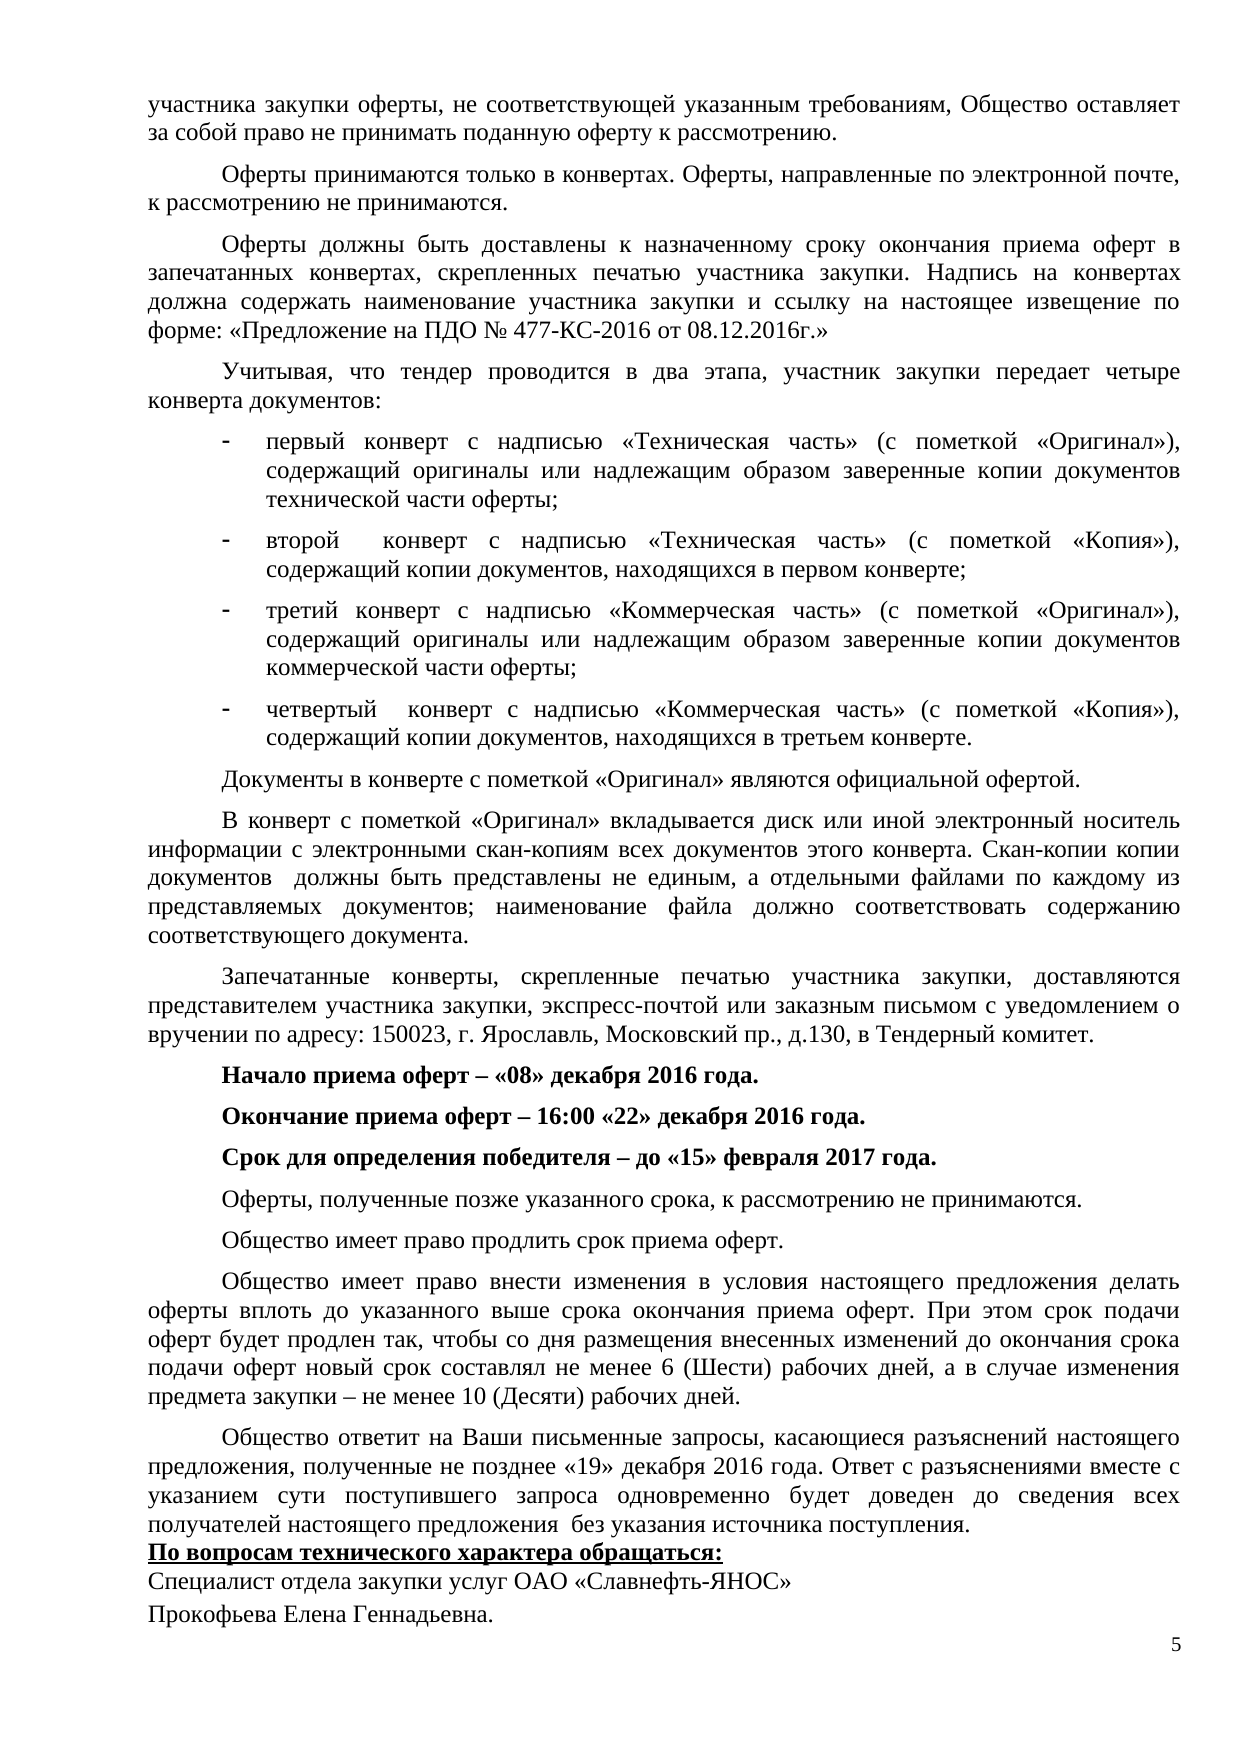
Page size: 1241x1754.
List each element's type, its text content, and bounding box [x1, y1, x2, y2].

text Общество имеет право продлить срок приема оферт. [148, 1225, 1181, 1254]
text Оферты, полученные позже указанного срока, к рассмотрению не принимаются. [148, 1184, 1181, 1212]
text Специалист отдела закупки услуг ОАО «Славнефть-ЯНОС» [148, 1566, 1181, 1595]
text Учитывая, что тендер проводится в два этапа, участник закупки передает четыре конверта документов: [148, 356, 1181, 414]
text Срок для определения победителя – до «15» февраля 2017 года. [221, 1142, 1181, 1171]
text В конверт с пометкой «Оригинал» вкладывается диск или иной электронный носитель информации с электронными скан-копиям всех документов этого конверта. Скан-копии копии документов должны быть представлены не единым, а отдельными файлами по каждому из представляемых документов; наименование файла должно соответствовать содержанию соответствующего документа. [148, 805, 1181, 949]
list второй конверт с надписью «Техническая часть» (с пометкой «Копия»), содержащий копии документов, находящихся в первом конверте; [222, 525, 1181, 582]
text Прокофьева Елена Геннадьевна. [148, 1599, 1181, 1628]
text Документы в конверте с пометкой «Оригинал» являются официальной офертой. [148, 764, 1181, 792]
text По вопросам технического характера обращаться: [148, 1537, 1181, 1566]
text Начало приема оферт – «08» декабря 2016 года. [221, 1060, 1181, 1089]
text Оферты принимаются только в конвертах. Оферты, направленные по электронной почте, к рассмотрению не принимаются. [148, 159, 1181, 216]
list первый конверт с надписью «Техническая часть» (с пометкой «Оригинал»), содержащий оригиналы или надлежащим образом заверенные копии документов технической части оферты; [222, 426, 1181, 512]
text Общество ответит на Ваши письменные запросы, касающиеся разъяснений настоящего предложения, полученные не позднее «19» декабря 2016 года. Ответ с разъяснениями вместе с указанием сути поступившего запроса одновременно будет доведен до сведения всех получателей настоящего предложения без указания источника поступления. [148, 1422, 1181, 1537]
text Окончание приема оферт – 16:00 «22» декабря 2016 года. [221, 1101, 1181, 1130]
text Запечатанные конверты, скрепленные печатью участника закупки, доставляются представителем участника закупки, экспресс-почтой или заказным письмом с уведомлением о вручении по адресу: 150023, г. Ярославль, Московский пр., д.130, в Тендерный комитет. [148, 961, 1181, 1047]
list третий конверт с надписью «Коммерческая часть» (с пометкой «Оригинал»), содержащий оригиналы или надлежащим образом заверенные копии документов коммерческой части оферты; [222, 595, 1181, 681]
list четвертый конверт с надписью «Коммерческая часть» (с пометкой «Копия»), содержащий копии документов, находящихся в третьем конверте. [222, 694, 1181, 751]
text Общество имеет право внести изменения в условия настоящего предложения делать оферты вплоть до указанного выше срока окончания приема оферт. При этом срок подачи оферт будет продлен так, чтобы со дня размещения внесенных изменений до окончания срока подачи оферт новый срок составлял не менее 6 (Шести) рабочих дней, а в случае изменения предмета закупки – не менее 10 (Десяти) рабочих дней. [148, 1266, 1181, 1410]
text Оферты должны быть доставлены к назначенному сроку окончания приема оферт в запечатанных конвертах, скрепленных печатью участника закупки. Надпись на конвертах должна содержать наименование участника закупки и ссылку на настоящее извещение по форме: «Предложение на ПДО № 477-КС-2016 от 08.12.2016г.» [148, 229, 1181, 344]
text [148, 89, 1181, 146]
